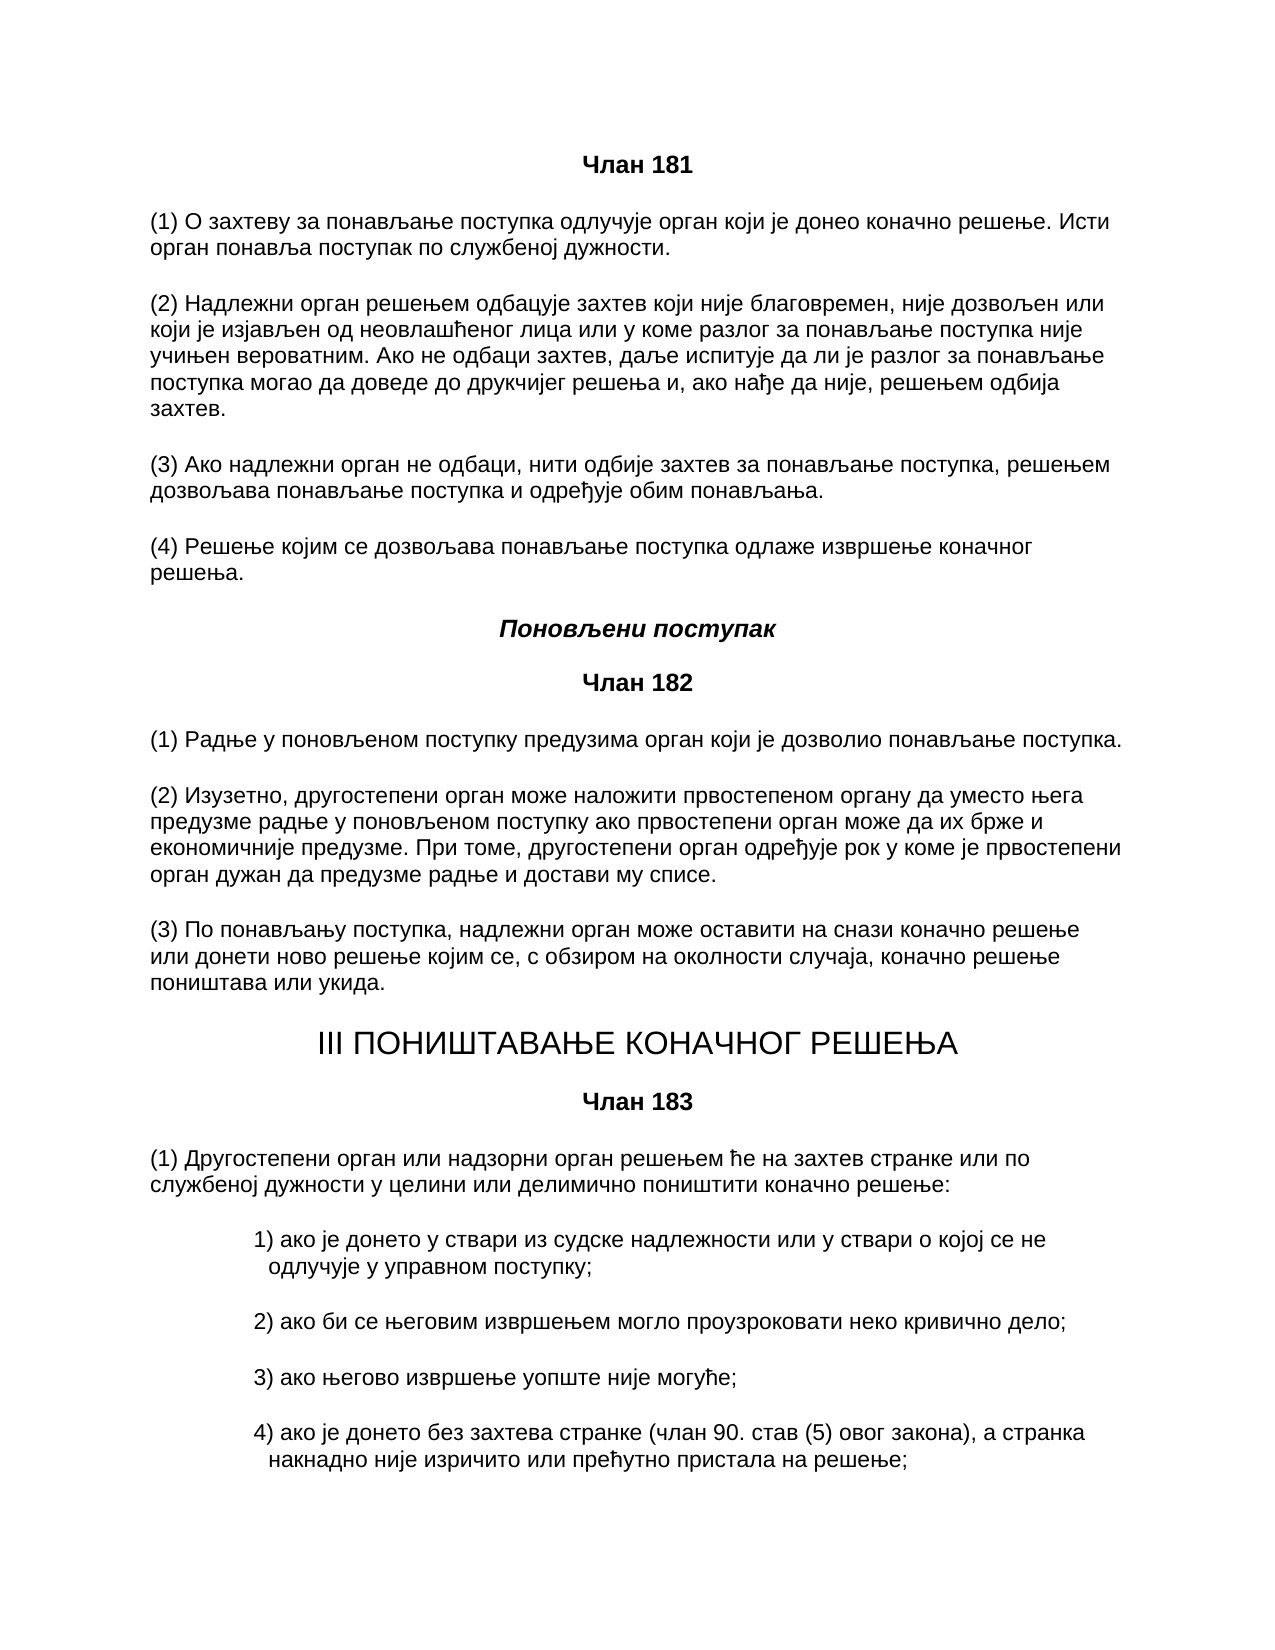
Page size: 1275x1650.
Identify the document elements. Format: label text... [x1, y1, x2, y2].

text 4) ако је донето без захтева странке (члан 90. став (5) овог закона), а странка накнадно није изричито или прећутно пристала на решење; [253, 1419, 1125, 1472]
text (4) Решење којим се дозвољава понављање поступка одлаже извршење коначног решења. [150, 533, 1125, 585]
text (1) Другостепени орган или надзорни орган решењем ће на захтев странке или по службеној дужности у целини или делимично поништити коначно решење: [150, 1144, 1125, 1197]
text (3) Ако надлежни орган не одбаци, нити одбије захтев за понављање поступка, решењем дозвољава понављање поступка и одређује обим понављања. [150, 451, 1125, 503]
text 1) ако је донето у ствари из судске надлежности или у ствари о којој се не одлучује у управном поступку; [253, 1226, 1125, 1279]
text (2) Надлежни орган решењем одбацује захтев који није благовремен, није дозвољен или који је изјављен од неовлашћеног лица или у коме разлог за понављање поступка није учињен вероватним. Ако не одбаци захтев, даље испитује да ли је разлог за понављање поступка могао да доведе до друкчијег решења и, ако нађе да није, решењем одбија захтев. [150, 290, 1125, 422]
text 2) ако би се његовим извршењем могло проузроковати неко кривично дело; [253, 1308, 1125, 1334]
text Члан 182 [150, 668, 1125, 697]
text Члан 181 [150, 150, 1125, 179]
text (1) О захтеву за понављање поступка одлучује орган који је донео коначно решење. Исти орган понавља поступак по службеној дужности. [150, 208, 1125, 261]
text Члан 183 [150, 1087, 1125, 1115]
text (3) По понављању поступка, надлежни орган може оставити на снази коначно решење или донети ново решење којим се, с обзиром на околности случаја, коначно решење поништава или укида. [150, 916, 1125, 995]
text 3) ако његово извршење уопште није могуће; [253, 1364, 1125, 1390]
text (1) Радње у поновљеном поступку предузима орган који је дозволио понављање поступка. [150, 726, 1125, 752]
text III ПОНИШТАВАЊЕ КОНАЧНОГ РЕШЕЊА [150, 1024, 1125, 1062]
text Поновљени поступак [150, 614, 1125, 643]
text (2) Изузетно, другостепени орган може наложити првостепеном органу да уместо њега предузме радње у поновљеном поступку ако првостепени орган може да их брже и економичније предузме. При томе, другостепени орган одређује рок у коме је првостепени орган дужан да предузме радње и достави му списе. [150, 782, 1125, 887]
